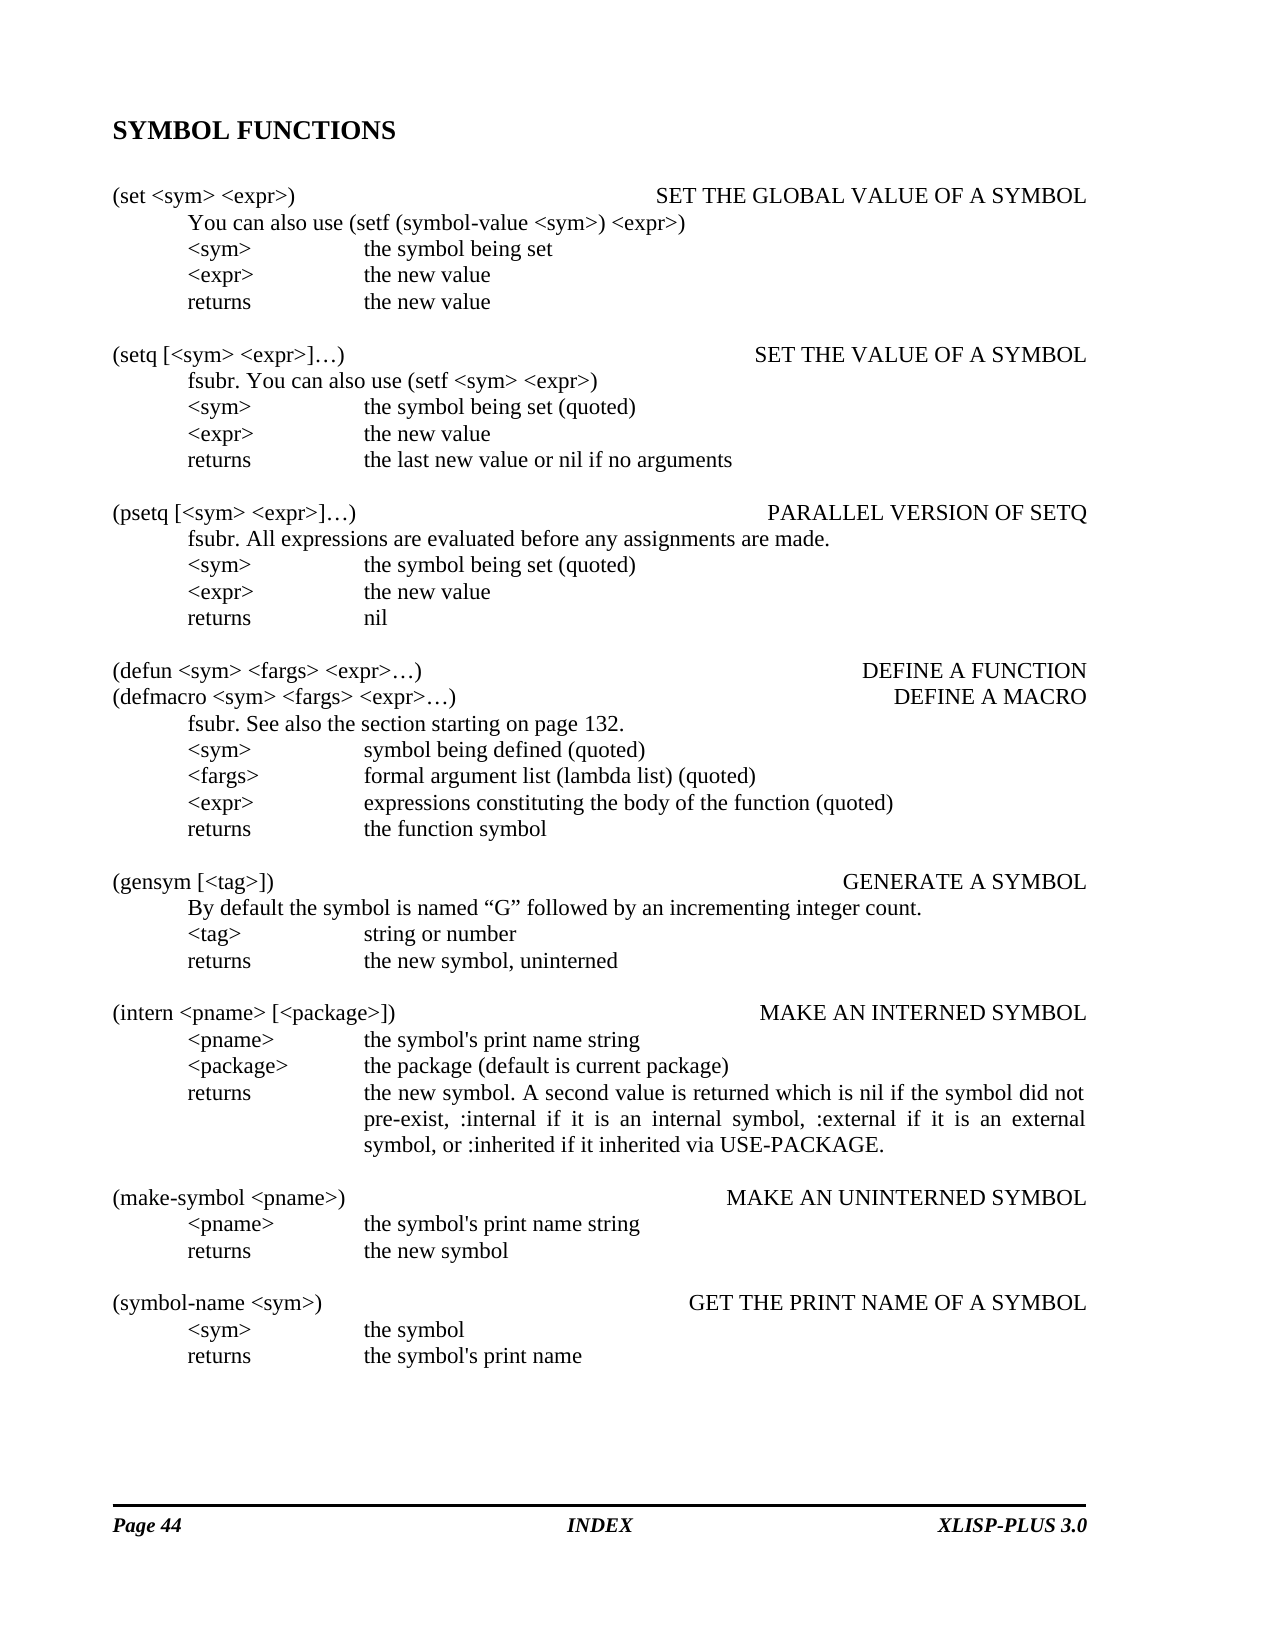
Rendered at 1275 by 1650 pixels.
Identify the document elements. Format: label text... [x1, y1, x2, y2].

text <expr> the new value [112, 262, 1086, 288]
text (gensym [<tag>]) GENERATE A SYMBOL [112, 868, 1086, 894]
text <expr> expressions constituting the body of the function (quoted) [112, 789, 1086, 815]
text returns the new symbol, uninterned [112, 947, 1086, 973]
text fsubr. See also the section starting on page 132. [112, 709, 1086, 736]
text <sym> the symbol being set (quoted) [112, 393, 1086, 420]
text (symbol-name <sym>) GET THE PRINT NAME OF A SYMBOL [112, 1289, 1086, 1316]
text By default the symbol is named “G” followed by an incrementing integer count. [112, 894, 1086, 920]
text returns the new symbol [112, 1237, 1086, 1263]
text returns the function symbol [112, 815, 1086, 841]
text <sym> the symbol being set (quoted) [112, 551, 1086, 578]
text <pname> the symbol's print name string [112, 1210, 1086, 1237]
text <sym> the symbol [112, 1316, 1086, 1342]
text <expr> the new value [112, 578, 1086, 604]
text <tag> string or number [112, 920, 1086, 947]
text fsubr. You can also use (setf <sym> <expr>) [112, 367, 1086, 393]
text returns the new value [112, 288, 1086, 314]
text You can also use (setf (symbol-value <sym>) <expr>) [112, 209, 1086, 235]
text (defmacro <sym> <fargs> <expr>…) DEFINE A MACRO [112, 683, 1086, 709]
text <sym> symbol being defined (quoted) [112, 736, 1086, 762]
text <package> the package (default is current package) [112, 1052, 1086, 1078]
text (defun <sym> <fargs> <expr>…) DEFINE A FUNCTION [112, 657, 1086, 683]
text <fargs> formal argument list (lambda list) (quoted) [112, 762, 1086, 789]
text <sym> the symbol being set [112, 235, 1086, 262]
text (setq [<sym> <expr>]…) SET THE VALUE OF A SYMBOL [112, 341, 1086, 367]
text (set <sym> <expr>) SET THE GLOBAL VALUE OF A SYMBOL [112, 182, 1086, 209]
text (intern <pname> [<package>]) MAKE AN INTERNED SYMBOL [112, 999, 1086, 1026]
text <expr> the new value [112, 420, 1086, 446]
text (psetq [<sym> <expr>]…) PARALLEL VERSION OF SETQ [112, 499, 1086, 525]
text returns the new symbol. A second value is returned which is nil if the symbol did not pre-exist, :internal if it is an internal symbol, :external if it is an external symbol, or :inherited if it inherited via USE-PACKAGE. [112, 1078, 1086, 1158]
text returns the last new value or nil if no arguments [112, 446, 1086, 472]
text returns nil [112, 604, 1086, 631]
subtitle SYMBOL FUNCTIONS [112, 114, 1086, 145]
text fsubr. All expressions are evaluated before any assignments are made. [112, 525, 1086, 551]
text returns the symbol's print name [112, 1342, 1086, 1368]
text <pname> the symbol's print name string [112, 1026, 1086, 1052]
text (make-symbol <pname>) MAKE AN UNINTERNED SYMBOL [112, 1184, 1086, 1210]
